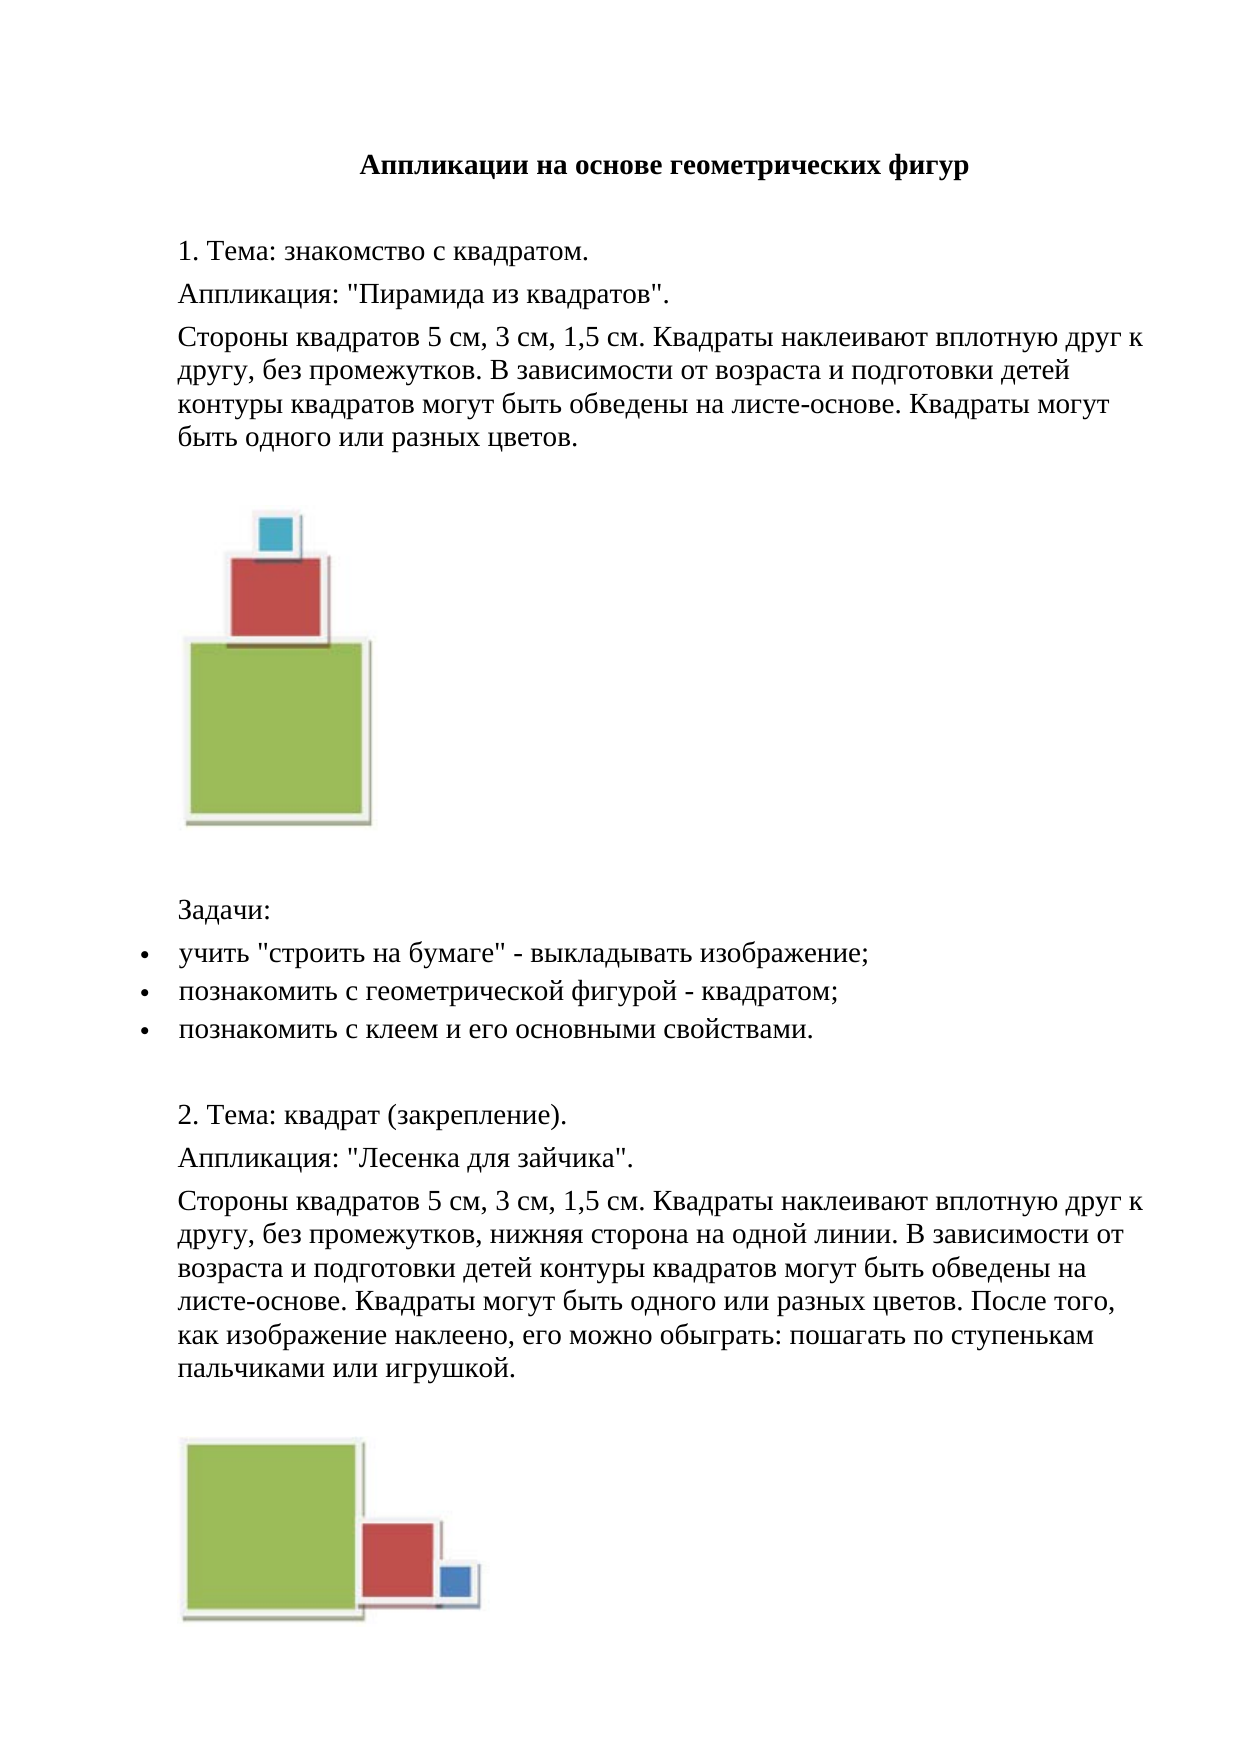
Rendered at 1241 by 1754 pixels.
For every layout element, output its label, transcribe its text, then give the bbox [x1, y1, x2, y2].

text Стороны квадратов 5 см, 3 см, 1,5 см. Квадраты наклеивают вплотную друг к другу, без промежутков, нижняя сторона на одной линии. В зависимости от возраста и подготовки детей контуры квадратов могут быть обведены на листе-основе. Квадраты могут быть одного или разных цветов. После того, как изображение наклеено, его можно обыграть: пошагать по ступенькам пальчиками или игрушкой. [177, 1183, 1152, 1384]
list познакомить с геометрической фигурой - квадратом; [141, 973, 1152, 1007]
text Стороны квадратов 5 см, 3 см, 1,5 см. Квадраты наклеивают вплотную друг к другу, без промежутков. В зависимости от возраста и подготовки детей контуры квадратов могут быть обведены на листе-основе. Квадраты могут быть одного или разных цветов. [177, 319, 1152, 453]
text 1. Тема: знакомство с квадратом. [177, 233, 1152, 266]
list познакомить с клеем и его основными свойствами. [141, 1011, 1152, 1045]
picture [177, 505, 381, 840]
picture [177, 1436, 490, 1627]
text Аппликация: "Лесенка для зайчика". [177, 1140, 1152, 1173]
text Аппликация: "Пирамида из квадратов". [177, 276, 1152, 309]
text 2. Тема: квадрат (закрепление). [177, 1097, 1152, 1131]
text Задачи: [177, 892, 1152, 925]
text Аппликации на основе геометрических фигур [177, 134, 1152, 181]
list учить "строить на бумаге" - выкладывать изображение; [141, 935, 1152, 968]
